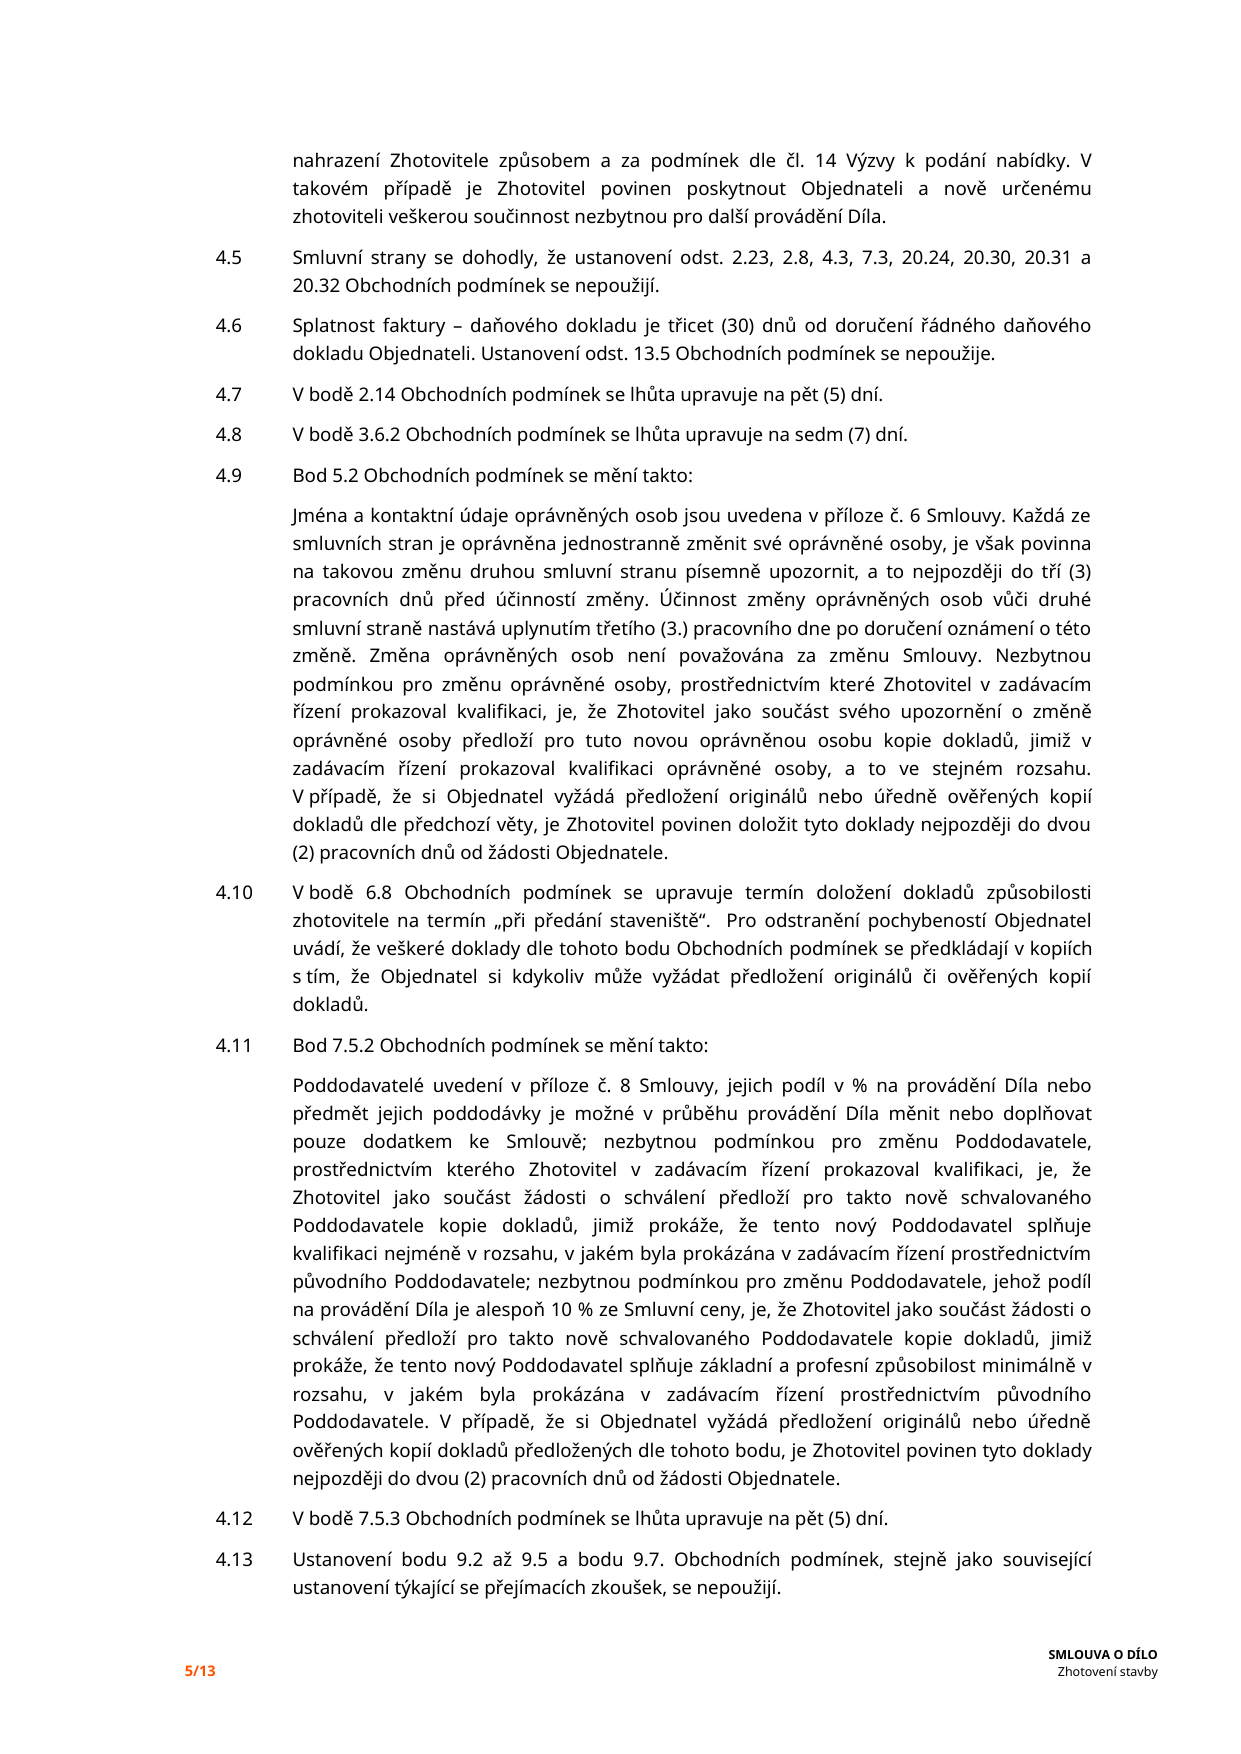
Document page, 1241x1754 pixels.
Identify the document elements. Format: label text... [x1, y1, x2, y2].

text Ustanovení bodu 9.2 až 9.5 a bodu 9.7. Obchodních podmínek, stejně jako související ustanovení týkající se přejímacích zkoušek, se nepoužijí. [216, 1546, 1093, 1599]
text Bod 7.5.2 Obchodních podmínek se mění takto: [216, 1032, 1093, 1058]
text Splatnost faktury – daňového dokladu je třicet (30) dnů od doručení řádného daňového dokladu Objednateli. Ustanovení odst. 13.5 Obchodních podmínek se nepoužije. [216, 313, 1093, 366]
text V bodě 3.6.2 Obchodních podmínek se lhůta upravuje na sedm (7) dní. [216, 422, 1093, 447]
text Bod 5.2 Obchodních podmínek se mění takto: [216, 462, 1093, 488]
text V bodě 7.5.3 Obchodních podmínek se lhůta upravuje na pět (5) dní. [216, 1505, 1093, 1531]
text Smluvní strany se dohodly, že ustanovení odst. 2.23, 2.8, 4.3, 7.3, 20.24, 20.30, 20.31 a 20.32 Obchodních podmínek se nepoužijí. [216, 244, 1093, 298]
text V bodě 2.14 Obchodních podmínek se lhůta upravuje na pět (5) dní. [216, 381, 1093, 407]
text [216, 147, 1093, 229]
text Jména a kontaktní údaje oprávněných osob jsou uvedena v příloze č. 6 Smlouvy. Každá ze smluvních stran je oprávněna jednostranně změnit své oprávněné osoby, je však povinna na takovou změnu druhou smluvní stranu písemně upozornit, a to nejpozději do tří (3) pracovních dnů před účinností změny. Účinnost změny oprávněných osob vůči druhé smluvní straně nastává uplynutím třetího (3.) pracovního dne po doručení oznámení o této změně. Změna oprávněných osob není považována za změnu Smlouvy. Nezbytnou podmínkou pro změnu oprávněné osoby, prostřednictvím které Zhotovitel v zadávacím řízení prokazoval kvalifikaci, je, že Zhotovitel jako součást svého upozornění o změně oprávněné osoby předloží pro tuto novou oprávněnou osobu kopie dokladů, jimiž v zadávacím řízení prokazoval kvalifikaci oprávněné osoby, a to ve stejném rozsahu. V případě, že si Objednatel vyžádá předložení originálů nebo úředně ověřených kopií dokladů dle předchozí věty, je Zhotovitel povinen doložit tyto doklady nejpozději do dvou (2) pracovních dnů od žádosti Objednatele. [292, 503, 1093, 864]
text V bodě 6.8 Obchodních podmínek se upravuje termín doložení dokladů způsobilosti zhotovitele na termín „při předání staveniště“. Pro odstranění pochybeností Objednatel uvádí, že veškeré doklady dle tohoto bodu Obchodních podmínek se předkládají v kopiích s tím, že Objednatel si kdykoliv může vyžádat předložení originálů či ověřených kopií dokladů. [216, 879, 1093, 1017]
text Poddodavatelé uvedení v příloze č. 8 Smlouvy, jejich podíl v % na provádění Díla nebo předmět jejich poddodávky je možné v průběhu provádění Díla měnit nebo doplňovat pouze dodatkem ke Smlouvě; nezbytnou podmínkou pro změnu Poddodavatele, prostřednictvím kterého Zhotovitel v zadávacím řízení prokazoval kvalifikaci, je, že Zhotovitel jako součást žádosti o schválení předloží pro takto nově schvalovaného Poddodavatele kopie dokladů, jimiž prokáže, že tento nový Poddodavatel splňuje kvalifikaci nejméně v rozsahu, v jakém byla prokázána v zadávacím řízení prostřednictvím původního Poddodavatele; nezbytnou podmínkou pro změnu Poddodavatele, jehož podíl na provádění Díla je alespoň 10 % ze Smluvní ceny, je, že Zhotovitel jako součást žádosti o schválení předloží pro takto nově schvalovaného Poddodavatele kopie dokladů, jimiž prokáže, že tento nový Poddodavatel splňuje základní a profesní způsobilost minimálně v rozsahu, v jakém byla prokázána v zadávacím řízení prostřednictvím původního Poddodavatele. V případě, že si Objednatel vyžádá předložení originálů nebo úředně ověřených kopií dokladů předložených dle tohoto bodu, je Zhotovitel povinen tyto doklady nejpozději do dvou (2) pracovních dnů od žádosti Objednatele. [292, 1073, 1093, 1490]
